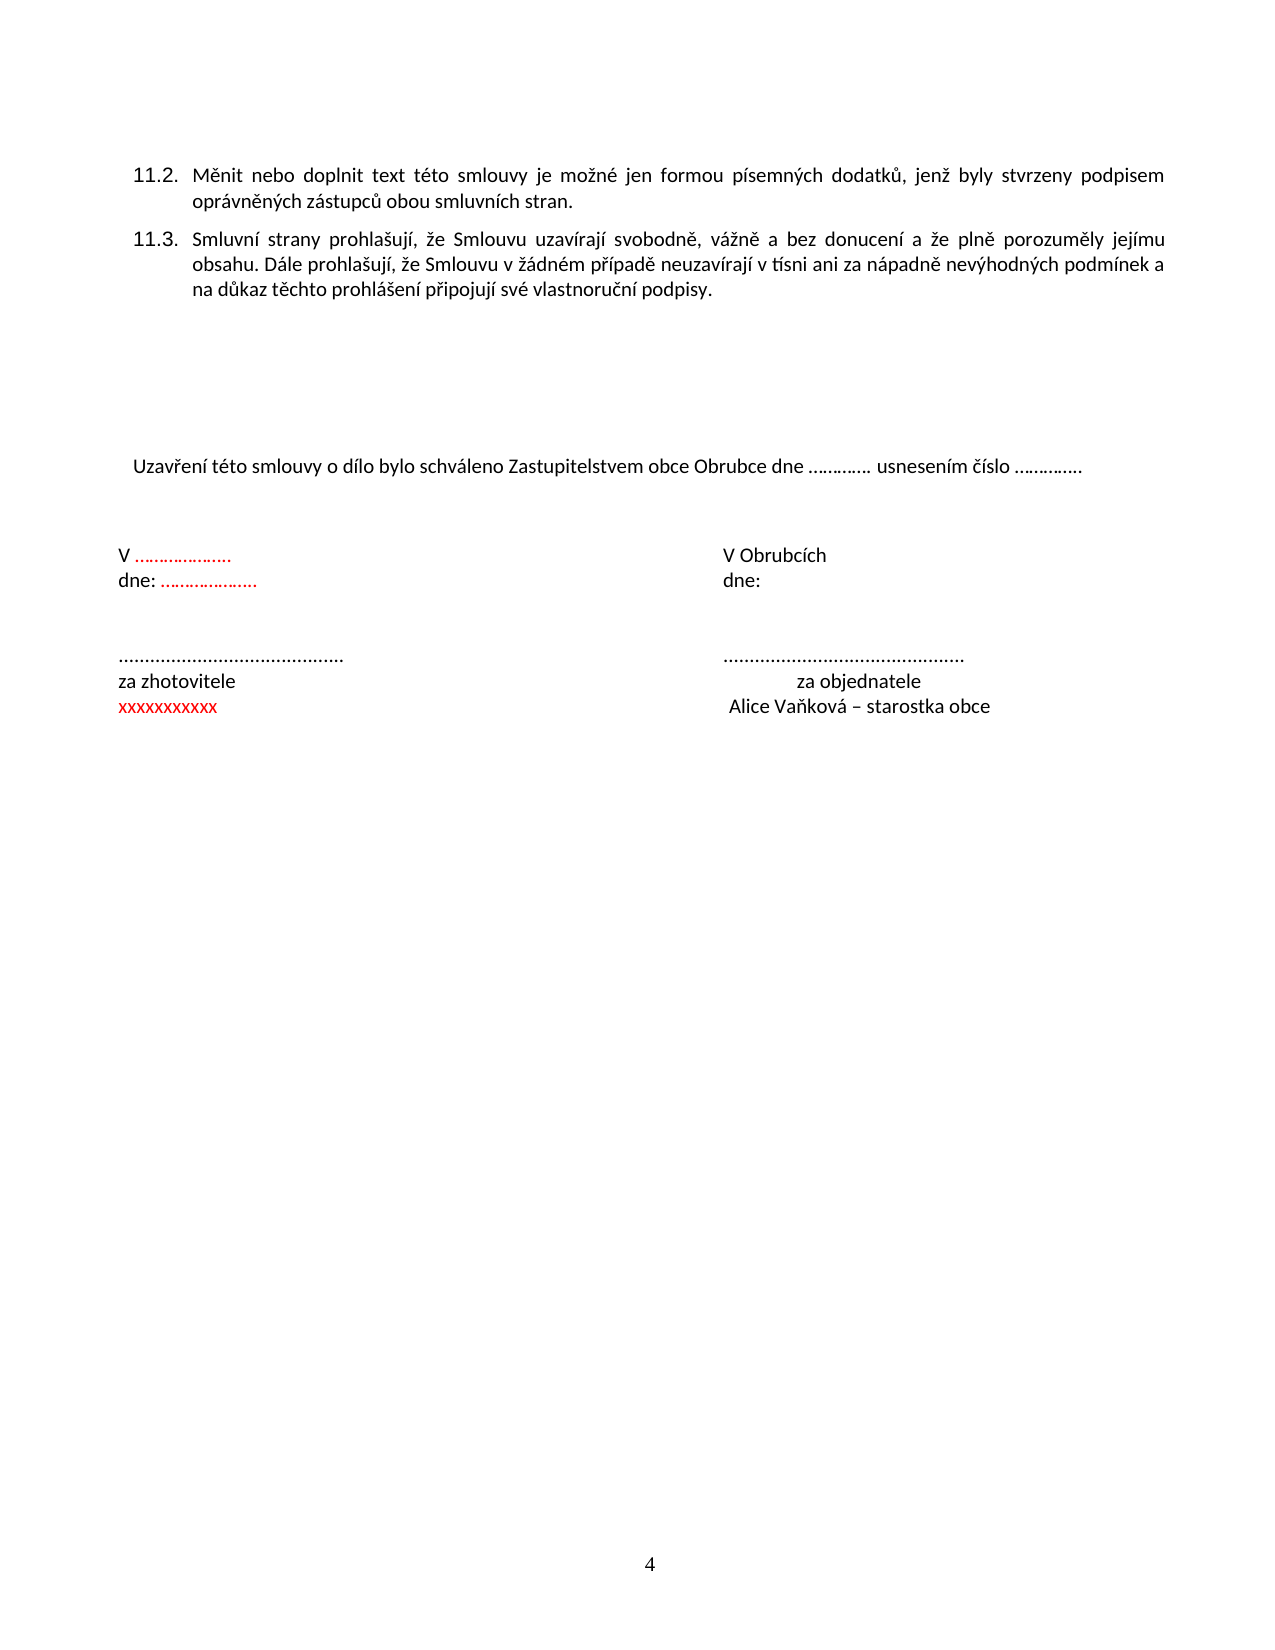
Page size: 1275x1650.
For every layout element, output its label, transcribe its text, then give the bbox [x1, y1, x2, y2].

text V ……………….. V Obrubcích [118, 542, 1167, 567]
list Měnit nebo doplnit text této smlouvy je možné jen formou písemných dodatků, jenž byly stvrzeny podpisem oprávněných zástupců obou smluvních stran. [133, 162, 1167, 213]
text dne: ……………….. dne: [118, 567, 1167, 593]
text ........................................... .............................................. [118, 642, 1167, 668]
text xxxxxxxxxxx Alice Vaňková – starostka obce [118, 693, 1167, 719]
subtitle Uzavření této smlouvy o dílo bylo schváleno Zastupitelstvem obce Obrubce dne …………. usnesením číslo ………….. [133, 453, 1167, 478]
list Smluvní strany prohlašují, že Smlouvu uzavírají svobodně, vážně a bez donucení a že plně porozuměly jejímu obsahu. Dále prohlašují, že Smlouvu v žádném případě neuzavírají v tísni ani za nápadně nevýhodných podmínek a na důkaz těchto prohlášení připojují své vlastnoruční podpisy. [133, 226, 1167, 302]
text za zhotovitele za objednatele [118, 668, 1167, 693]
